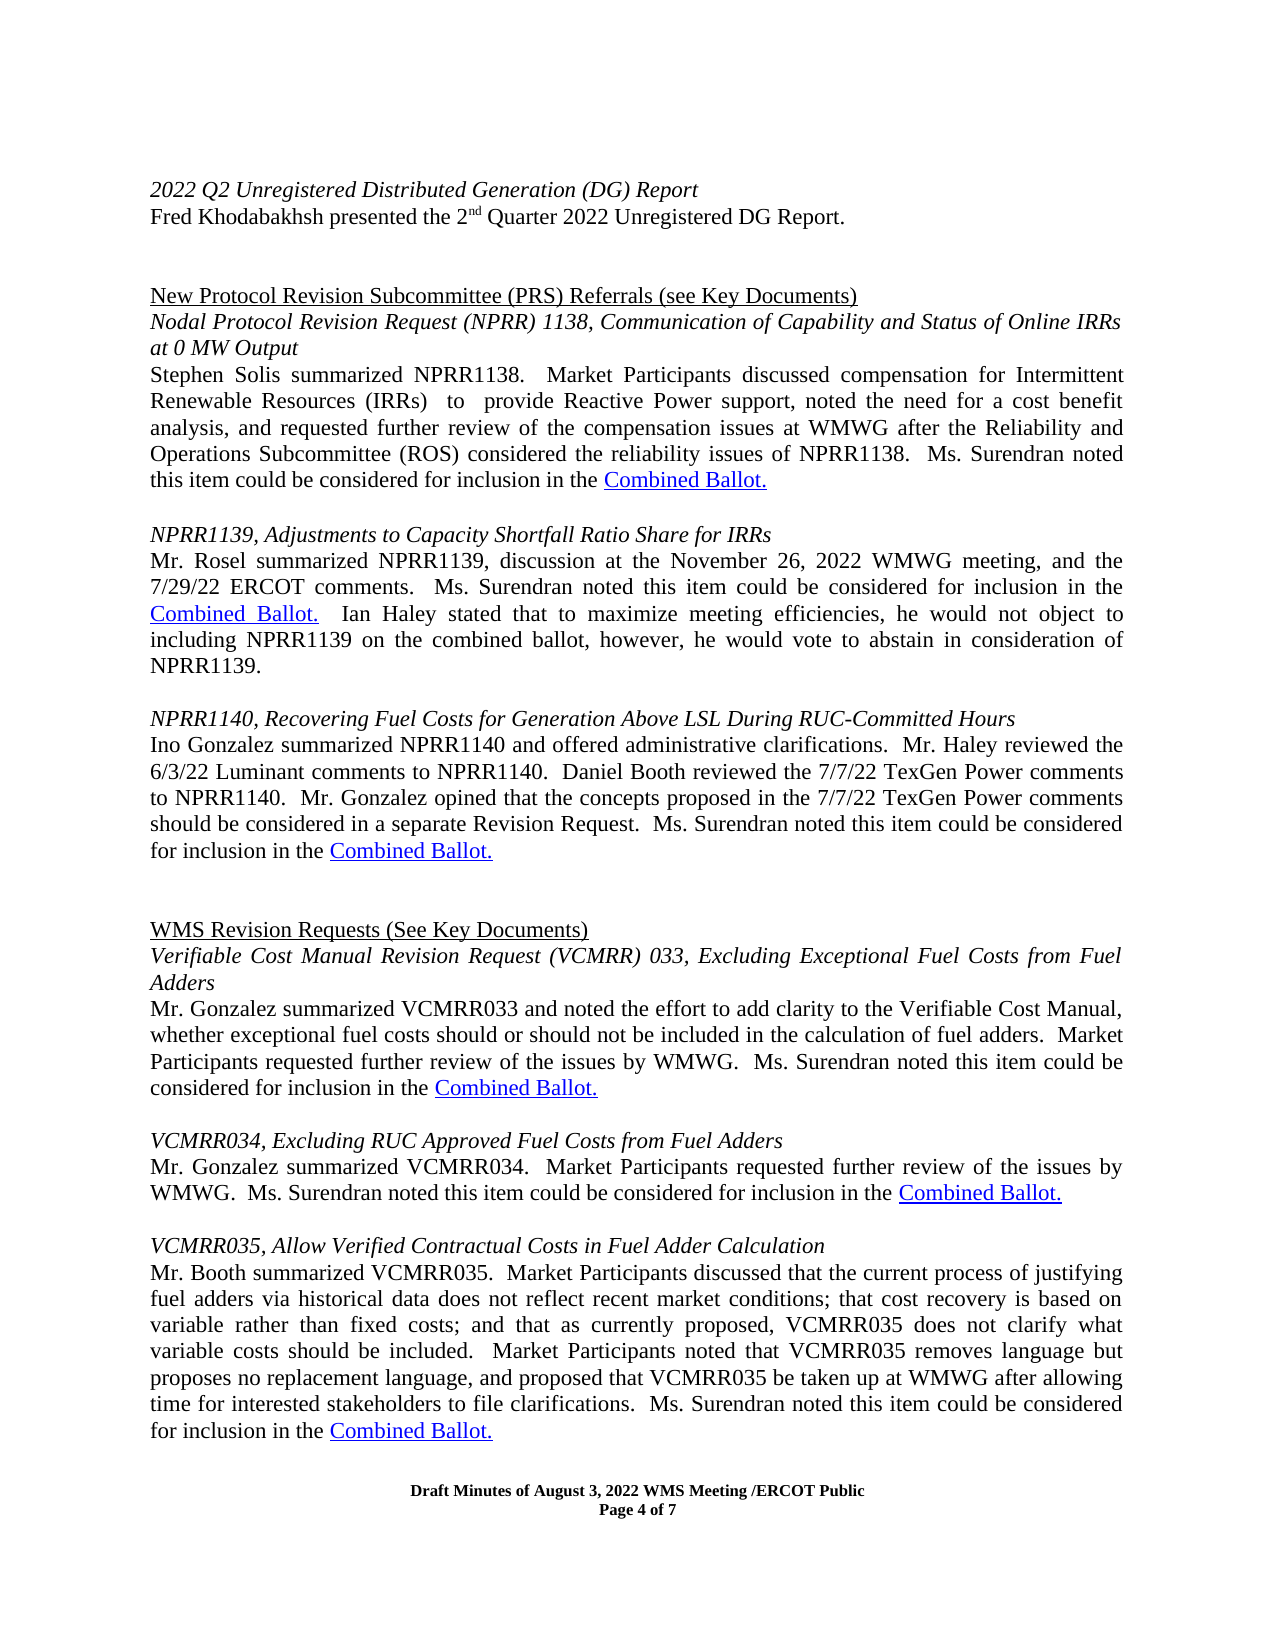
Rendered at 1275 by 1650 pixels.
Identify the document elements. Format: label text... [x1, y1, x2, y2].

text Mr. Booth summarized VCMRR035. Market Participants discussed that the current process of justifying fuel adders via historical data does not reflect recent market conditions; that cost recovery is based on variable rather than fixed costs; and that as currently proposed, VCMRR035 does not clarify what variable costs should be included. Market Participants noted that VCMRR035 removes language but proposes no replacement language, and proposed that VCMRR035 be taken up at WMWG after allowing time for interested stakeholders to file clarifications. Ms. Surendran noted this item could be considered for inclusion in the Combined Ballot. [150, 1258, 1125, 1443]
text Stephen Solis summarized NPRR1138. Market Participants discussed compensation for Intermittent Renewable Resources (IRRs) to provide Reactive Power support, noted the need for a cost benefit analysis, and requested further review of the compensation issues at WMWG after the Reliability and Operations Subcommittee (ROS) considered the reliability issues of NPRR1138. Ms. Surendran noted this item could be considered for inclusion in the Combined Ballot. [150, 361, 1125, 493]
text Fred Khodabakhsh presented the 2nd Quarter 2022 Unregistered DG Report. [150, 203, 1125, 229]
text Verifiable Cost Manual Revision Request (VCMRR) 033, Excluding Exceptional Fuel Costs from Fuel Adders [150, 942, 1125, 995]
text Ino Gonzalez summarized NPRR1140 and offered administrative clarifications. Mr. Haley reviewed the 6/3/22 Luminant comments to NPRR1140. Daniel Booth reviewed the 7/7/22 TexGen Power comments to NPRR1140. Mr. Gonzalez opined that the concepts proposed in the 7/7/22 TexGen Power comments should be considered in a separate Revision Request. Ms. Surendran noted this item could be considered for inclusion in the Combined Ballot. [150, 731, 1125, 863]
text 2022 Q2 Unregistered Distributed Generation (DG) Report [150, 176, 1125, 203]
text VCMRR035, Allow Verified Contractual Costs in Fuel Adder Calculation [150, 1232, 1125, 1258]
text Mr. Gonzalez summarized VCMRR033 and noted the effort to add clarity to the Verifiable Cost Manual, whether exceptional fuel costs should or should not be included in the calculation of fuel adders. Market Participants requested further review of the issues by WMWG. Ms. Surendran noted this item could be considered for inclusion in the Combined Ballot. [150, 995, 1125, 1100]
text New Protocol Revision Subcommittee (PRS) Referrals (see Key Documents) [150, 282, 1125, 308]
text Mr. Gonzalez summarized VCMRR034. Market Participants requested further review of the issues by WMWG. Ms. Surendran noted this item could be considered for inclusion in the Combined Ballot. [150, 1153, 1125, 1206]
text NPRR1140, Recovering Fuel Costs for Generation Above LSL During RUC-Committed Hours [150, 705, 1125, 731]
text WMS Revision Requests (See Key Documents) [150, 916, 1125, 942]
text VCMRR034, Excluding RUC Approved Fuel Costs from Fuel Adders [150, 1127, 1125, 1153]
text Mr. Rosel summarized NPRR1139, discussion at the November 26, 2022 WMWG meeting, and the 7/29/22 ERCOT comments. Ms. Surendran noted this item could be considered for inclusion in the Combined Ballot. Ian Haley stated that to maximize meeting efficiencies, he would not object to including NPRR1139 on the combined ballot, however, he would vote to abstain in consideration of NPRR1139. [150, 547, 1125, 679]
text Nodal Protocol Revision Request (NPRR) 1138, Communication of Capability and Status of Online IRRs at 0 MW Output [150, 308, 1125, 361]
text NPRR1139, Adjustments to Capacity Shortfall Ratio Share for IRRs [150, 521, 1125, 547]
